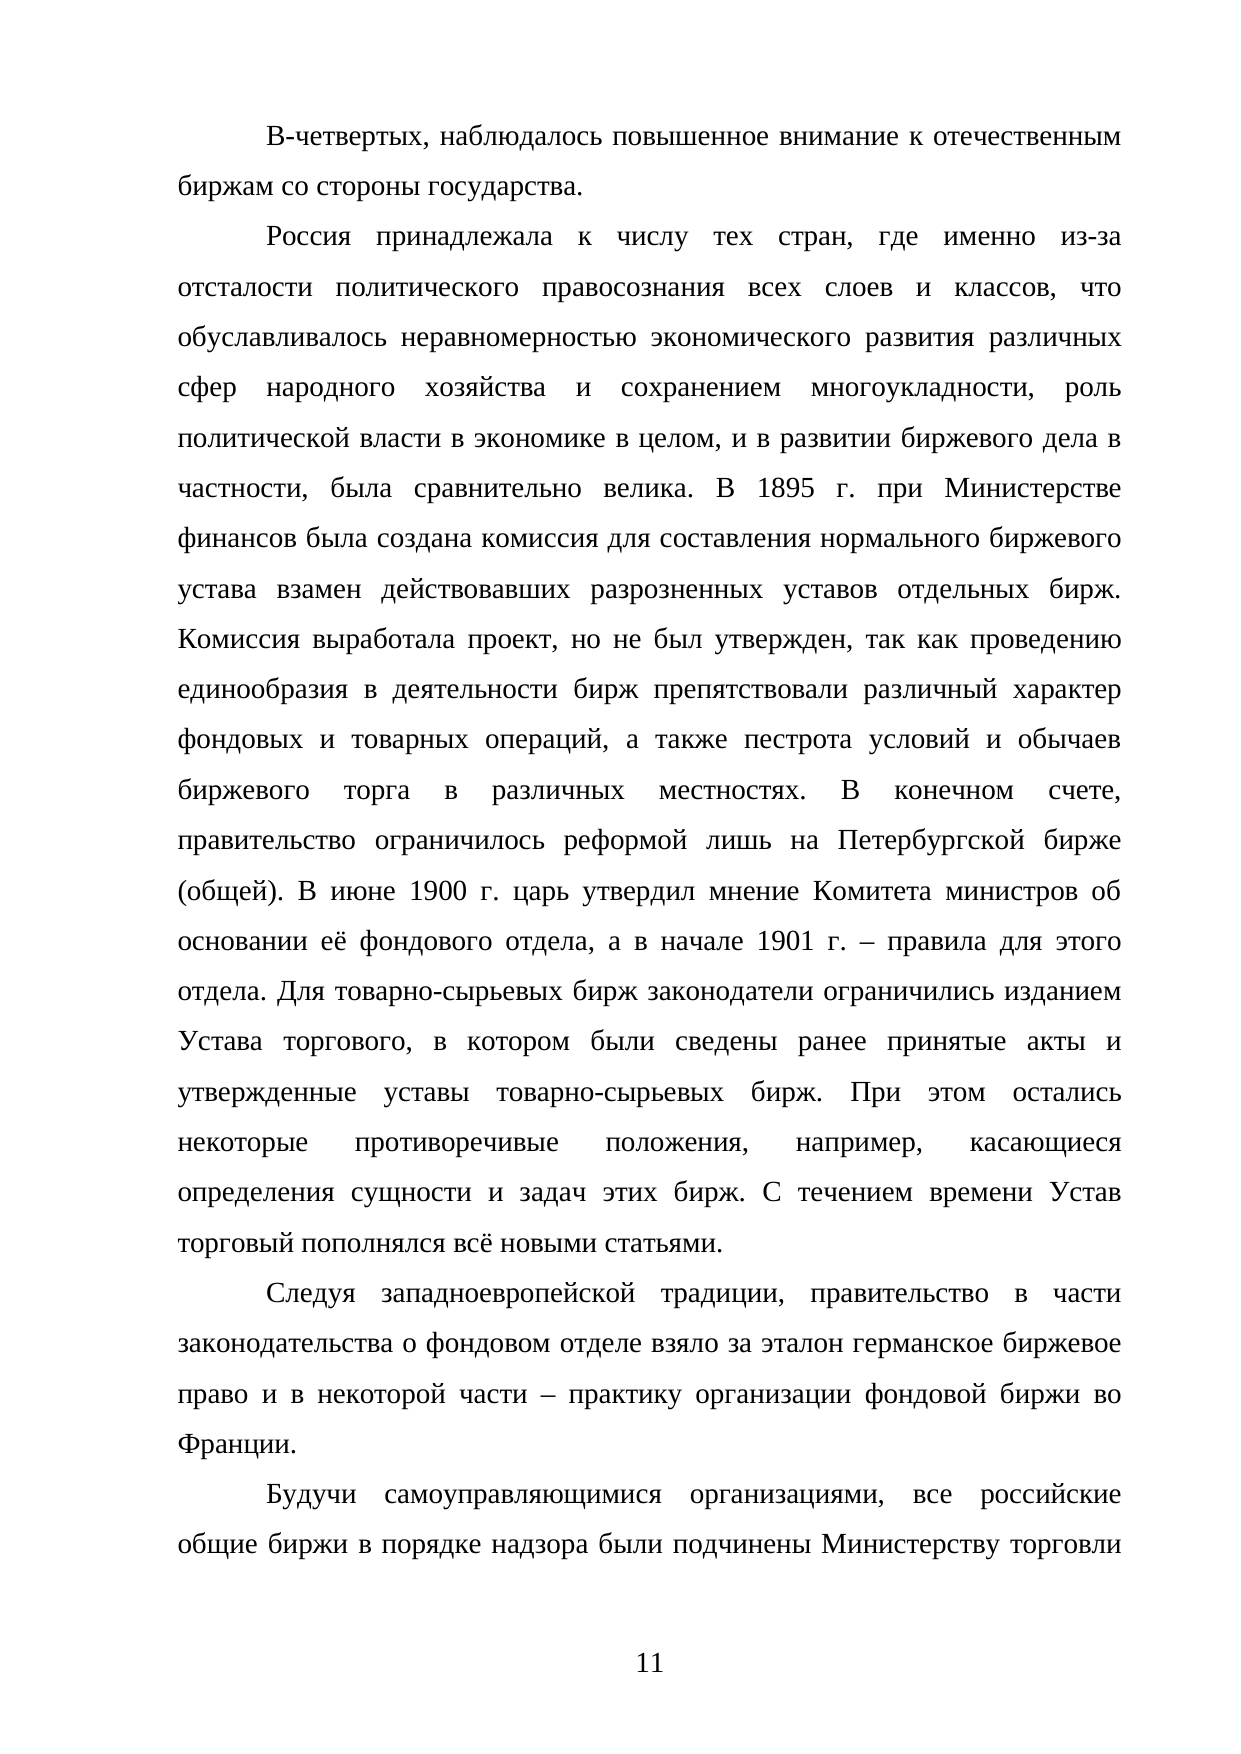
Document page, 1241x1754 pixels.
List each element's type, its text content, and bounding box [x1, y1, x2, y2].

text Следуя западноевропейской традиции, правительство в части законодательства о фондовом отделе взяло за эталон германское биржевое право и в некоторой части – практику организации фондовой биржи во Франции. [177, 1275, 1122, 1460]
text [177, 1477, 1122, 1560]
text Россия принадлежала к числу тех стран, где именно из-за отсталости политического правосознания всех слоев и классов, что обуславливалось неравномерностью экономического развития различных сфер народного хозяйства и сохранением многоукладности, роль политической власти в экономике в целом, и в развитии биржевого дела в частности, была сравнительно велика. В 1895 г. при Министерстве финансов была создана комиссия для составления нормального биржевого устава взамен действовавших разрозненных уставов отдельных бирж. Комиссия выработала проект, но не был утвержден, так как проведению единообразия в деятельности бирж препятствовали различный характер фондовых и товарных операций, а также пестрота условий и обычаев биржевого торга в различных местностях. В конечном счете, правительство ограничилось реформой лишь на Петербургской бирже (общей). В июне 1900 г. царь утвердил мнение Комитета министров об основании её фондового отдела, а в начале 1901 г. – правила для этого отдела. Для товарно-сырьевых бирж законодатели ограничились изданием Устава торгового, в котором были сведены ранее принятые акты и утвержденные уставы товарно-сырьевых бирж. При этом остались некоторые противоречивые положения, например, касающиеся определения сущности и задач этих бирж. С течением времени Устав торговый пополнялся всё новыми статьями. [177, 219, 1122, 1258]
text В-четвертых, наблюдалось повышенное внимание к отечественным биржам со стороны государства. [177, 118, 1122, 202]
